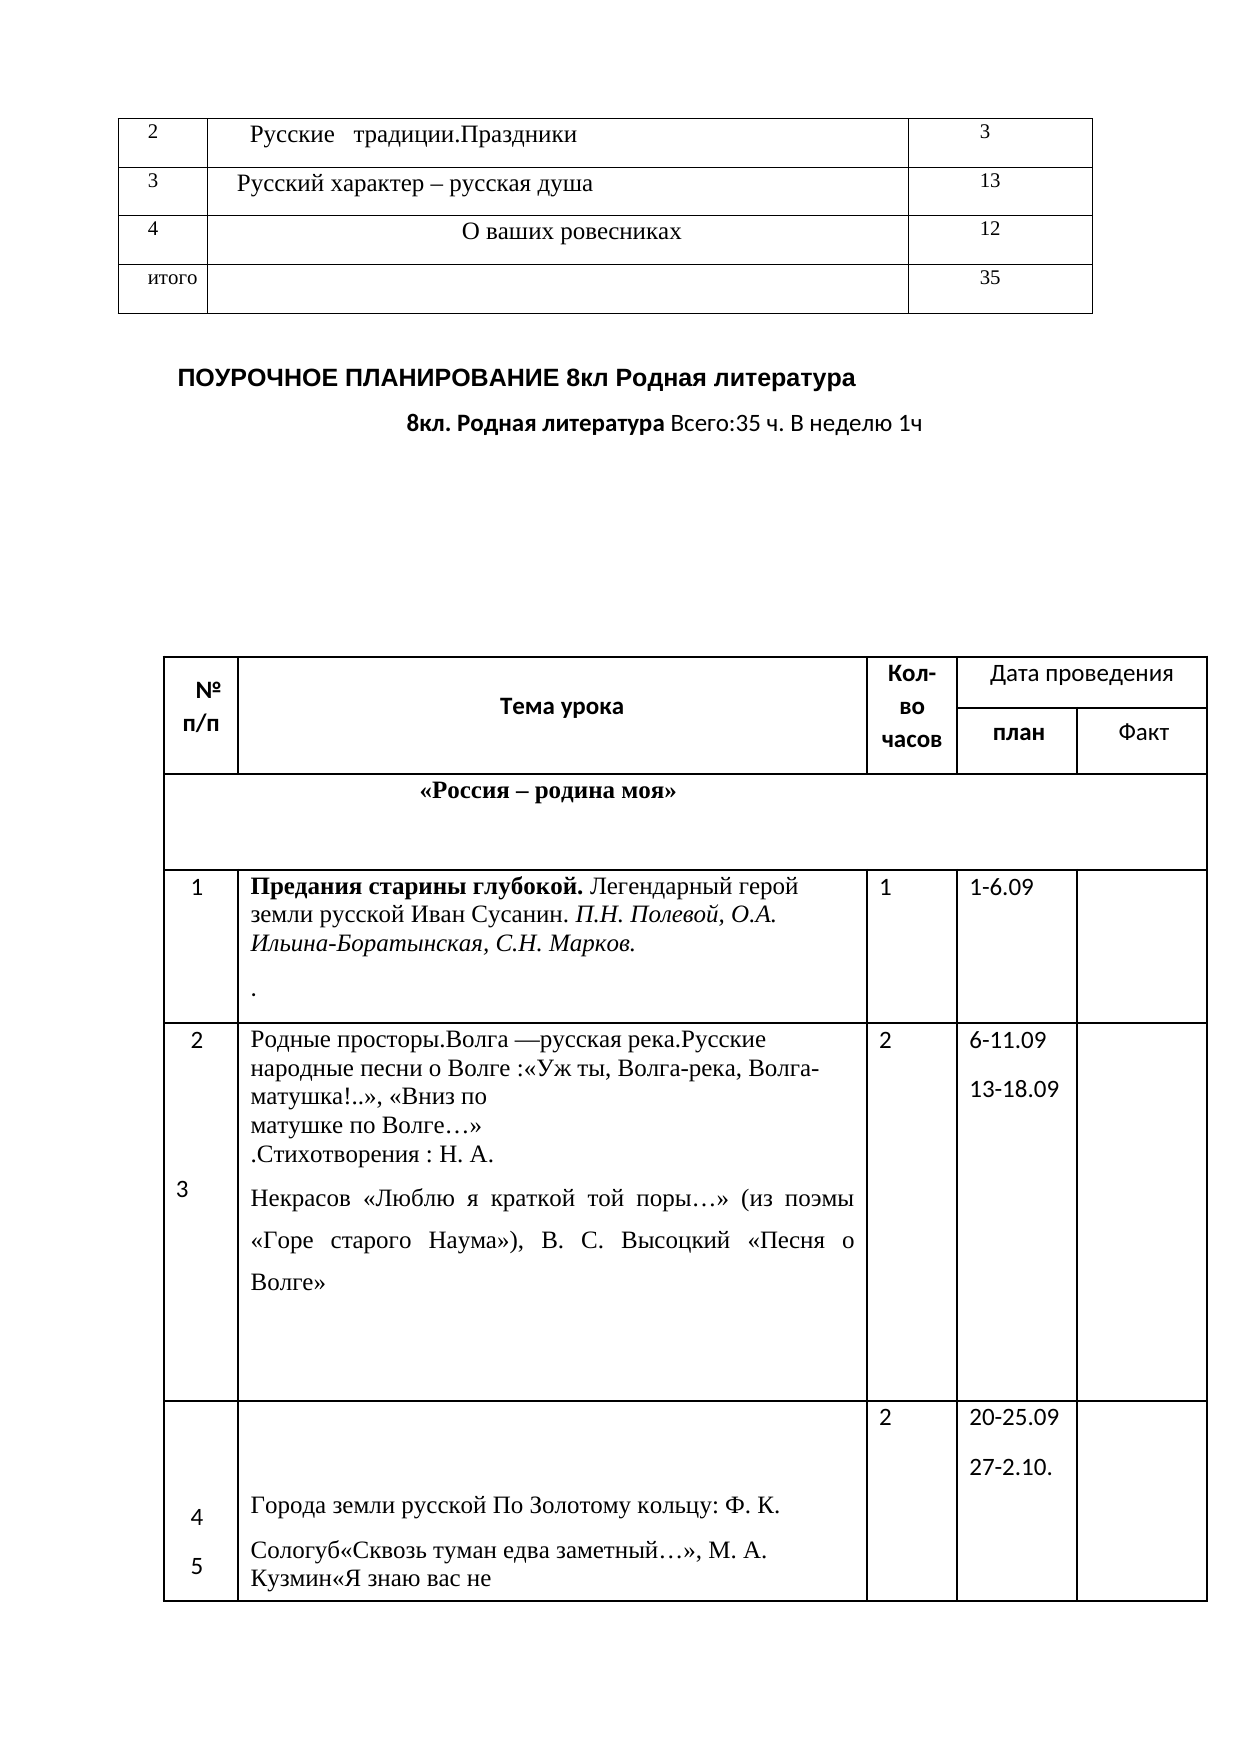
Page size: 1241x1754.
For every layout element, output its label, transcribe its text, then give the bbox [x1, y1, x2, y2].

table_cell [208, 265, 908, 312]
table_cell 13 [909, 168, 1092, 215]
text ПОУРОЧНОЕ ПЛАНИРОВАНИЕ 8кл Родная литература [177, 363, 1152, 392]
table_cell Русские традиции.Праздники [208, 119, 908, 167]
table_cell 6-11.09 13-18.09 [958, 1024, 1076, 1399]
table_header Дата проведения [958, 658, 1206, 707]
table_cell итого [119, 265, 207, 312]
table_header Тема урока [239, 658, 866, 773]
table_cell план [958, 709, 1076, 773]
table_cell 2 [868, 1402, 956, 1599]
table_cell 35 [909, 265, 1092, 312]
table_cell 20-25.09 27-2.10. [958, 1402, 1076, 1599]
table_cell Факт [1078, 709, 1206, 773]
table_cell Родные просторы.Волга —русская река.Русские народные песни о Волге :«Уж ты, Волга-река, Волга-матушка!..», «Вниз по матушке по Волге…» .Стихотворения : Н. А. Некрасов «Люблю я краткой той поры…» (из поэмы «Горе старого Наума»), В. С. Высоцкий «Песня о Волге» [239, 1024, 866, 1399]
table_cell Предания старины глубокой. Легендарный герой земли русской Иван Сусанин. П.Н. Полевой, О.А. Ильина-Боратынская, С.Н. Марков. . [239, 871, 866, 1022]
table_cell [1078, 1024, 1206, 1399]
text 8кл. Родная литература Всего:35 ч. В неделю 1ч [177, 408, 1152, 438]
table_cell 1 [868, 871, 956, 1022]
table_header № п/п [165, 658, 237, 773]
table_cell 2 [868, 1024, 956, 1399]
table_cell 2 [119, 119, 207, 167]
table_cell 4 [119, 216, 207, 264]
table_cell 3 [909, 119, 1092, 167]
table_cell [1078, 871, 1206, 1022]
table_header Кол-во часов [868, 658, 956, 773]
table_cell 1 [165, 871, 237, 1022]
table_cell 4 5 [165, 1402, 237, 1599]
table_cell [1078, 1402, 1206, 1599]
table_cell Русский характер – русская душа [208, 168, 908, 215]
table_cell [239, 1402, 866, 1599]
table_cell 12 [909, 216, 1092, 264]
table_cell О ваших ровесниках [208, 216, 908, 264]
table_cell «Россия – родина моя» [165, 775, 1206, 869]
table_cell 2 3 [165, 1024, 237, 1399]
table_cell 3 [119, 168, 207, 215]
table_cell 1-6.09 [958, 871, 1076, 1022]
